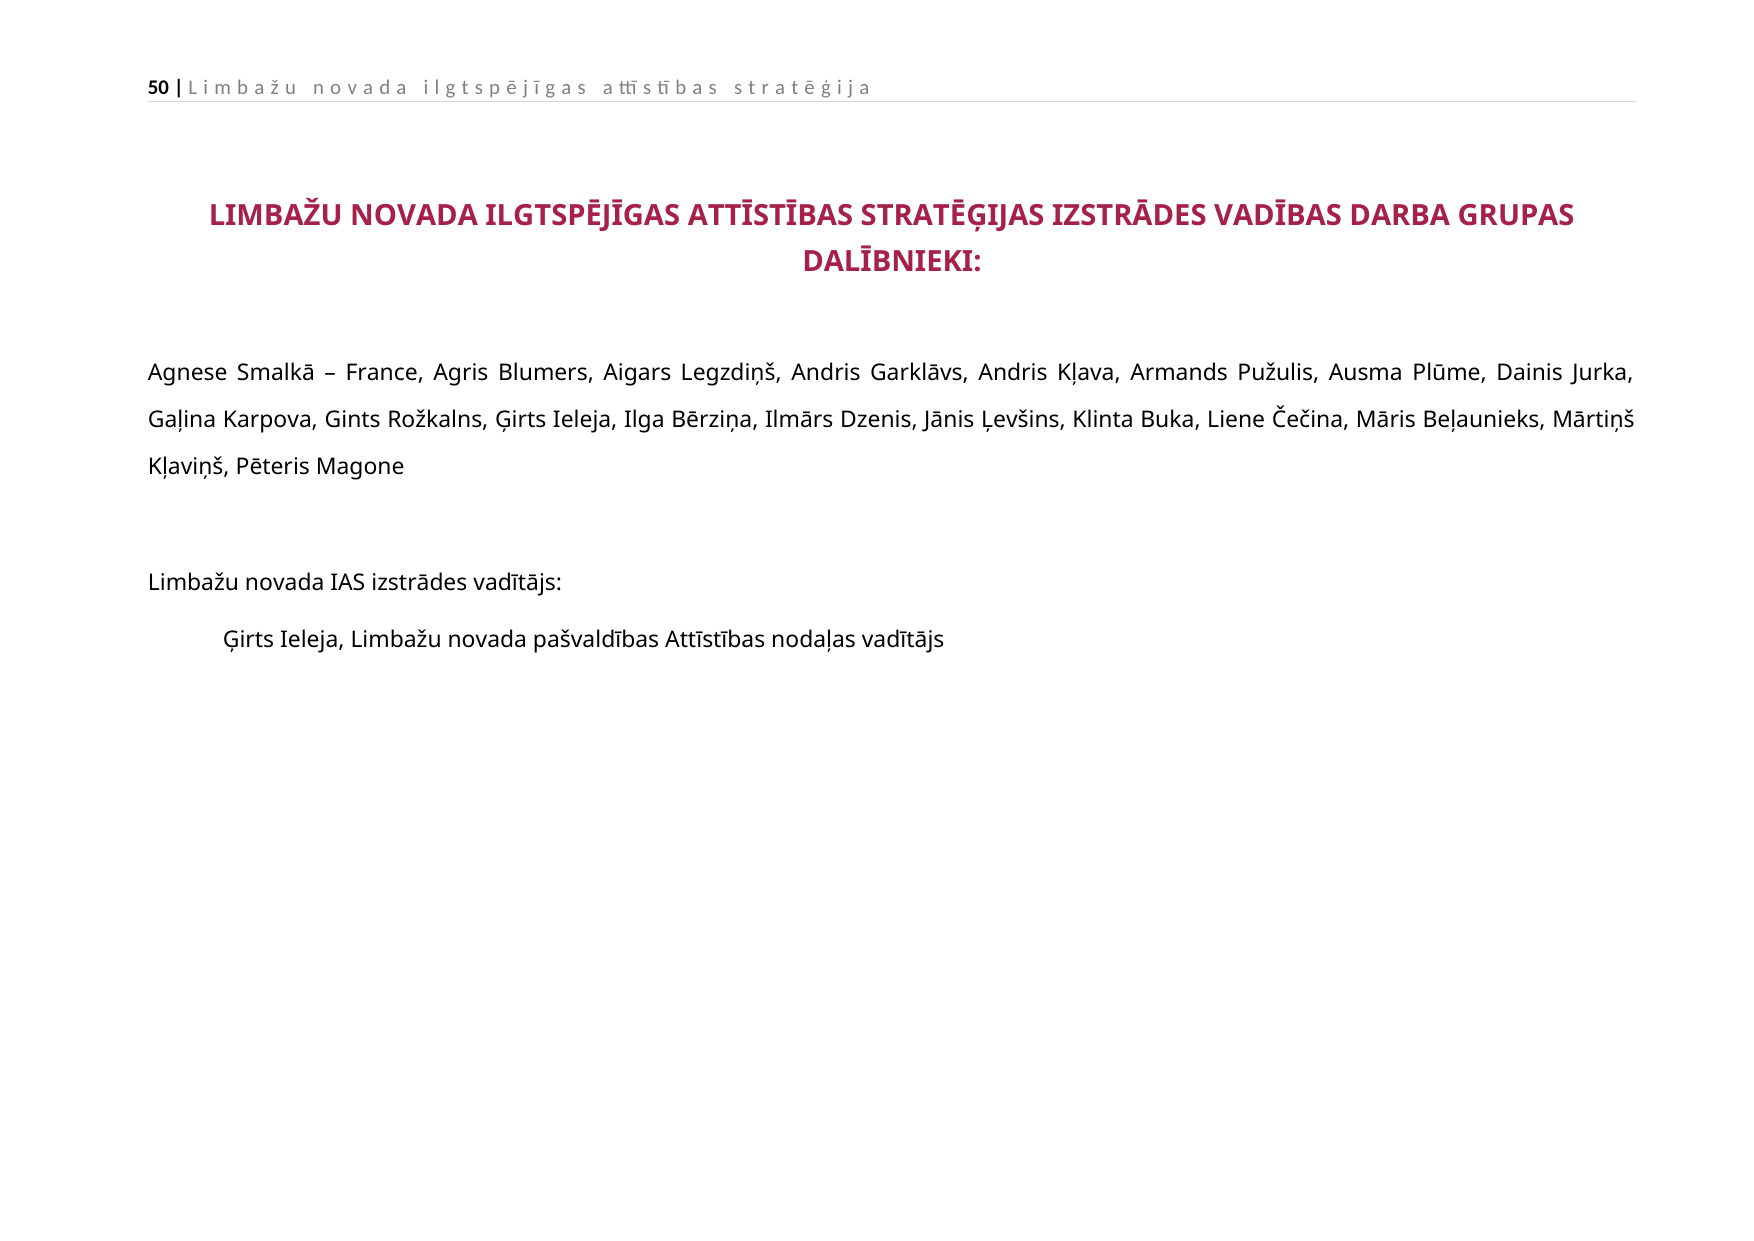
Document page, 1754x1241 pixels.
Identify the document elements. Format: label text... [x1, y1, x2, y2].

text Agnese Smalkā – France, Agris Blumers, Aigars Legzdiņš, Andris Garklāvs, Andris Kļava, Armands Pužulis, Ausma Plūme, Dainis Jurka, Gaļina Karpova, Gints Rožkalns, Ģirts Ieleja, Ilga Bērziņa, Ilmārs Dzenis, Jānis Ļevšins, Klinta Buka, Liene Čečina, Māris Beļaunieks, Mārtiņš Kļaviņš, Pēteris Magone [148, 356, 1636, 481]
text Limbažu novada IAS izstrādes vadītājs: [148, 566, 1636, 597]
text LIMBAŽU NOVADA ILGTSPĒJĪGAS ATTĪSTĪBAS STRATĒĢIJAS IZSTRĀDES VADĪBAS DARBA GRUPAS DALĪBNIEKI: [148, 194, 1636, 279]
text Ģirts Ieleja, Limbažu novada pašvaldības Attīstības nodaļas vadītājs [148, 623, 1636, 654]
